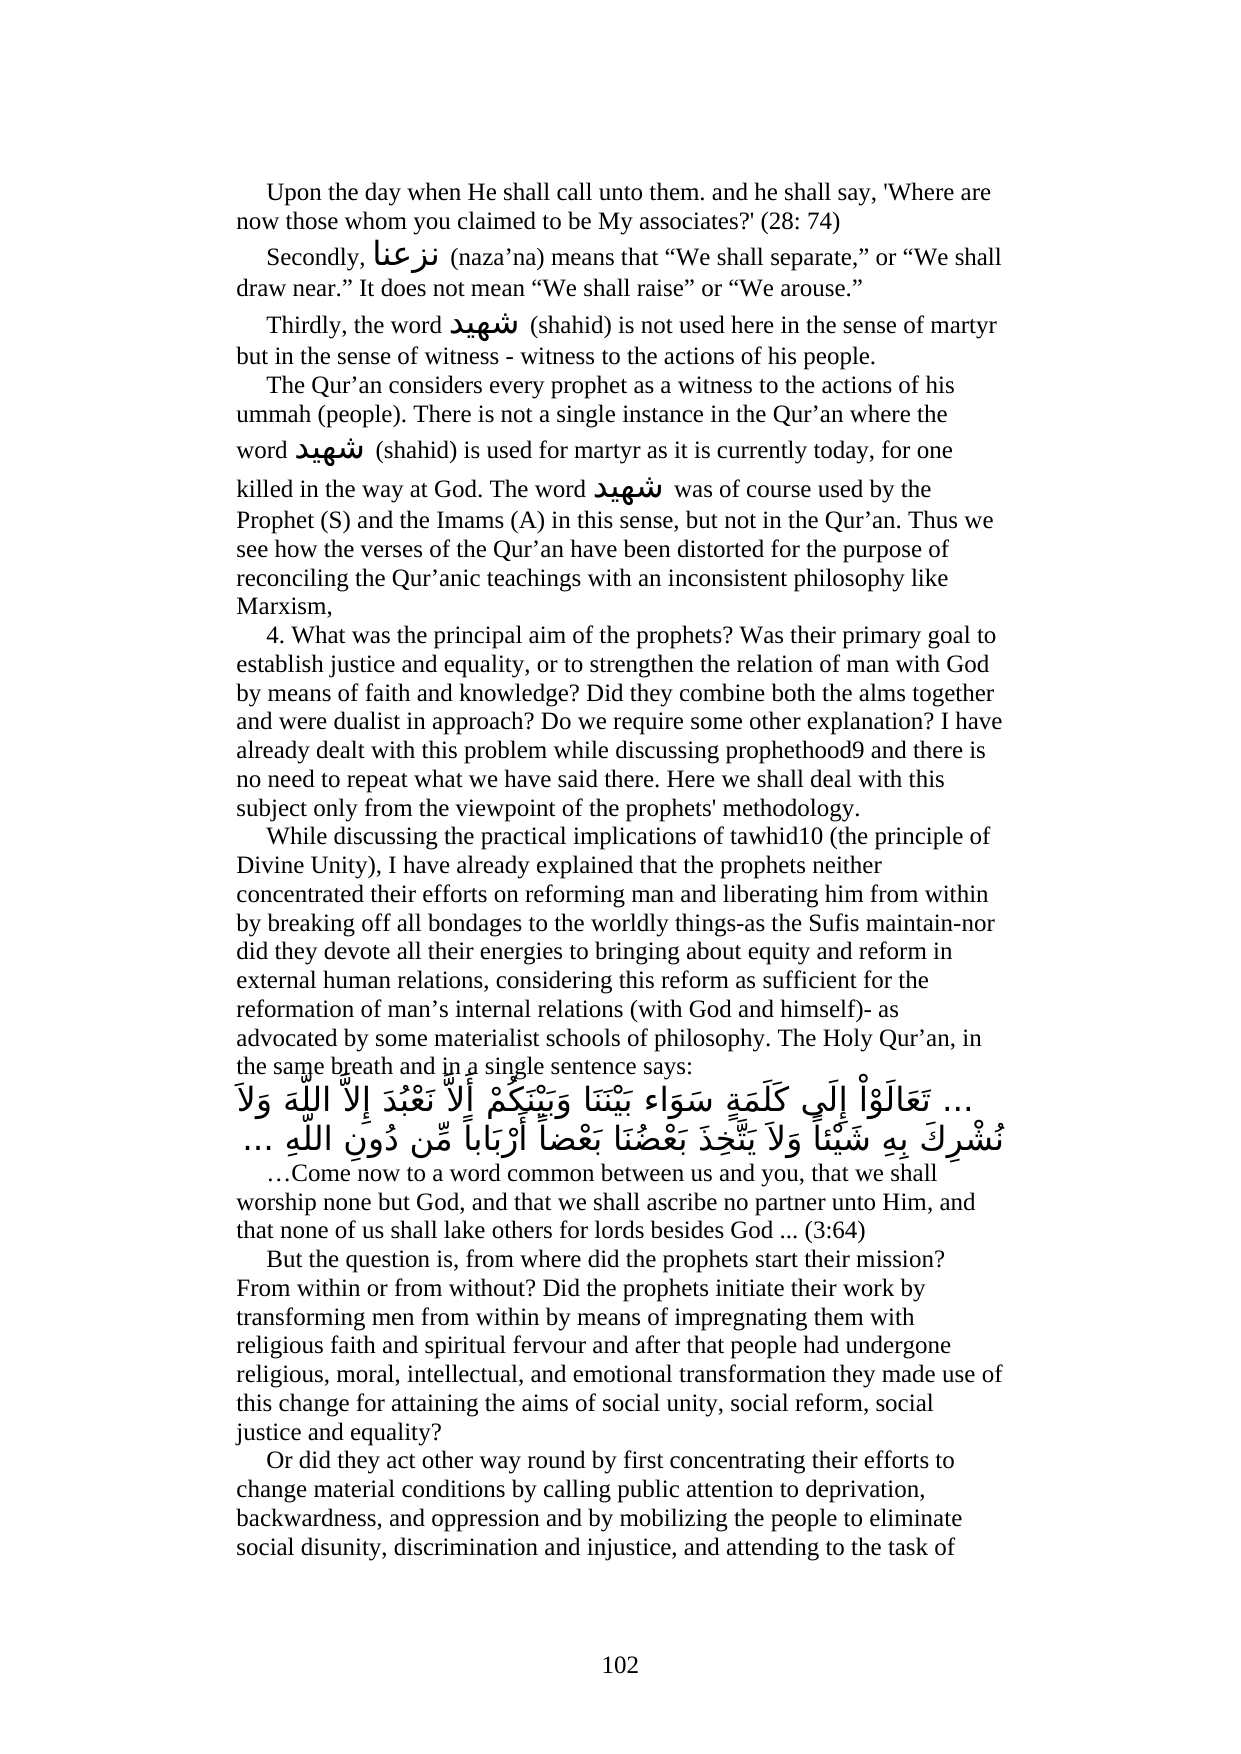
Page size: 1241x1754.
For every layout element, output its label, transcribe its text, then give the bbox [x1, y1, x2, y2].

text ... تَعَالَوْاْ إِلَى كَلَمَةٍ سَوَاء بَيْنَنَا وَبَيْنَكُمْ أَلاَّ نَعْبُدَ إِلاَّ اللّهَ وَلاَ نُشْرِكَ بِهِ شَيْئاً وَلاَ يَتَّخِذَ بَعْضُنَا بَعْضاً أَرْبَاباً مِّن دُونِ اللّهِ ... [236, 1080, 1004, 1158]
text But the question is, from where did the prophets start their mission? From within or from without? Did the prophets initiate their work by transforming men from within by means of impregnating them with religious faith and spiritual fervour and after that people had undergone religious, moral, intellectual, and emotional transformation they made use of this change for attaining the aims of social unity, social reform, social justice and equality? [236, 1244, 1004, 1445]
text …Come now to a word common between us and you, that we shall worship none but God, and that we shall ascribe no partner unto Him, and that none of us shall lake others for lords besides God ... (3:64) [236, 1158, 1004, 1244]
text 4. What was the principal aim of the prophets? Was their primary goal to establish justice and equality, or to strengthen the relation of man with God by means of faith and knowledge? Did they combine both the alms together and were dualist in approach? Do we require some other explanation? I have already dealt with this problem while discussing prophethood9 and there is no need to repeat what we have said there. Here we shall deal with this subject only from the viewpoint of the prophets' methodology. [236, 620, 1004, 821]
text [236, 1445, 1004, 1560]
text Upon the day when He shall call unto them. and he shall say, 'Where are now those whom you claimed to be My associates?' (28: 74) [236, 177, 1004, 235]
text While discussing the practical implica­tions of tawhid10 (the principle of Divine Unity), I have already explained that the prophets neither concentrated their efforts on reforming man and liberating him from within by breaking off all bondages to the worldly things-as the Sufis maintain-nor did they devote all their energies to bringing about equity and reform in external human relations, considering this reform as sufficient for the reformation of man’s internal relations (with God and himself)- as advocated by some materialist schools of philosophy. The Holy Qur’an, in the same breath and in a single sentence says: [236, 821, 1004, 1080]
text Secondly, نزعنا (naza’na) means that “We shall separate,” or “We shall draw near.” It does not mean “We shall raise” or “We arouse.” [236, 235, 1004, 302]
text The Qur’an considers every prophet as a witness to the actions of his ummah (people). There is not a single instance in the Qur’an where the word شهيد (shahid) is used for martyr as it is currently today, for one killed in the way at God. The word شهيد was of course used by the Prophet (S) and the Imams (A) in this sense, but not in the Qur’an. Thus we see how the verses of the Qur’an have been distorted for the purpose of reconciling the Qur’anic teachings with an inconsistent philosophy like Marxism, [236, 370, 1004, 620]
text Thirdly, the word شهيد (shahid) is not used here in the sense of martyr but in the sense of witness - witness to the actions of his people. [236, 302, 1004, 370]
